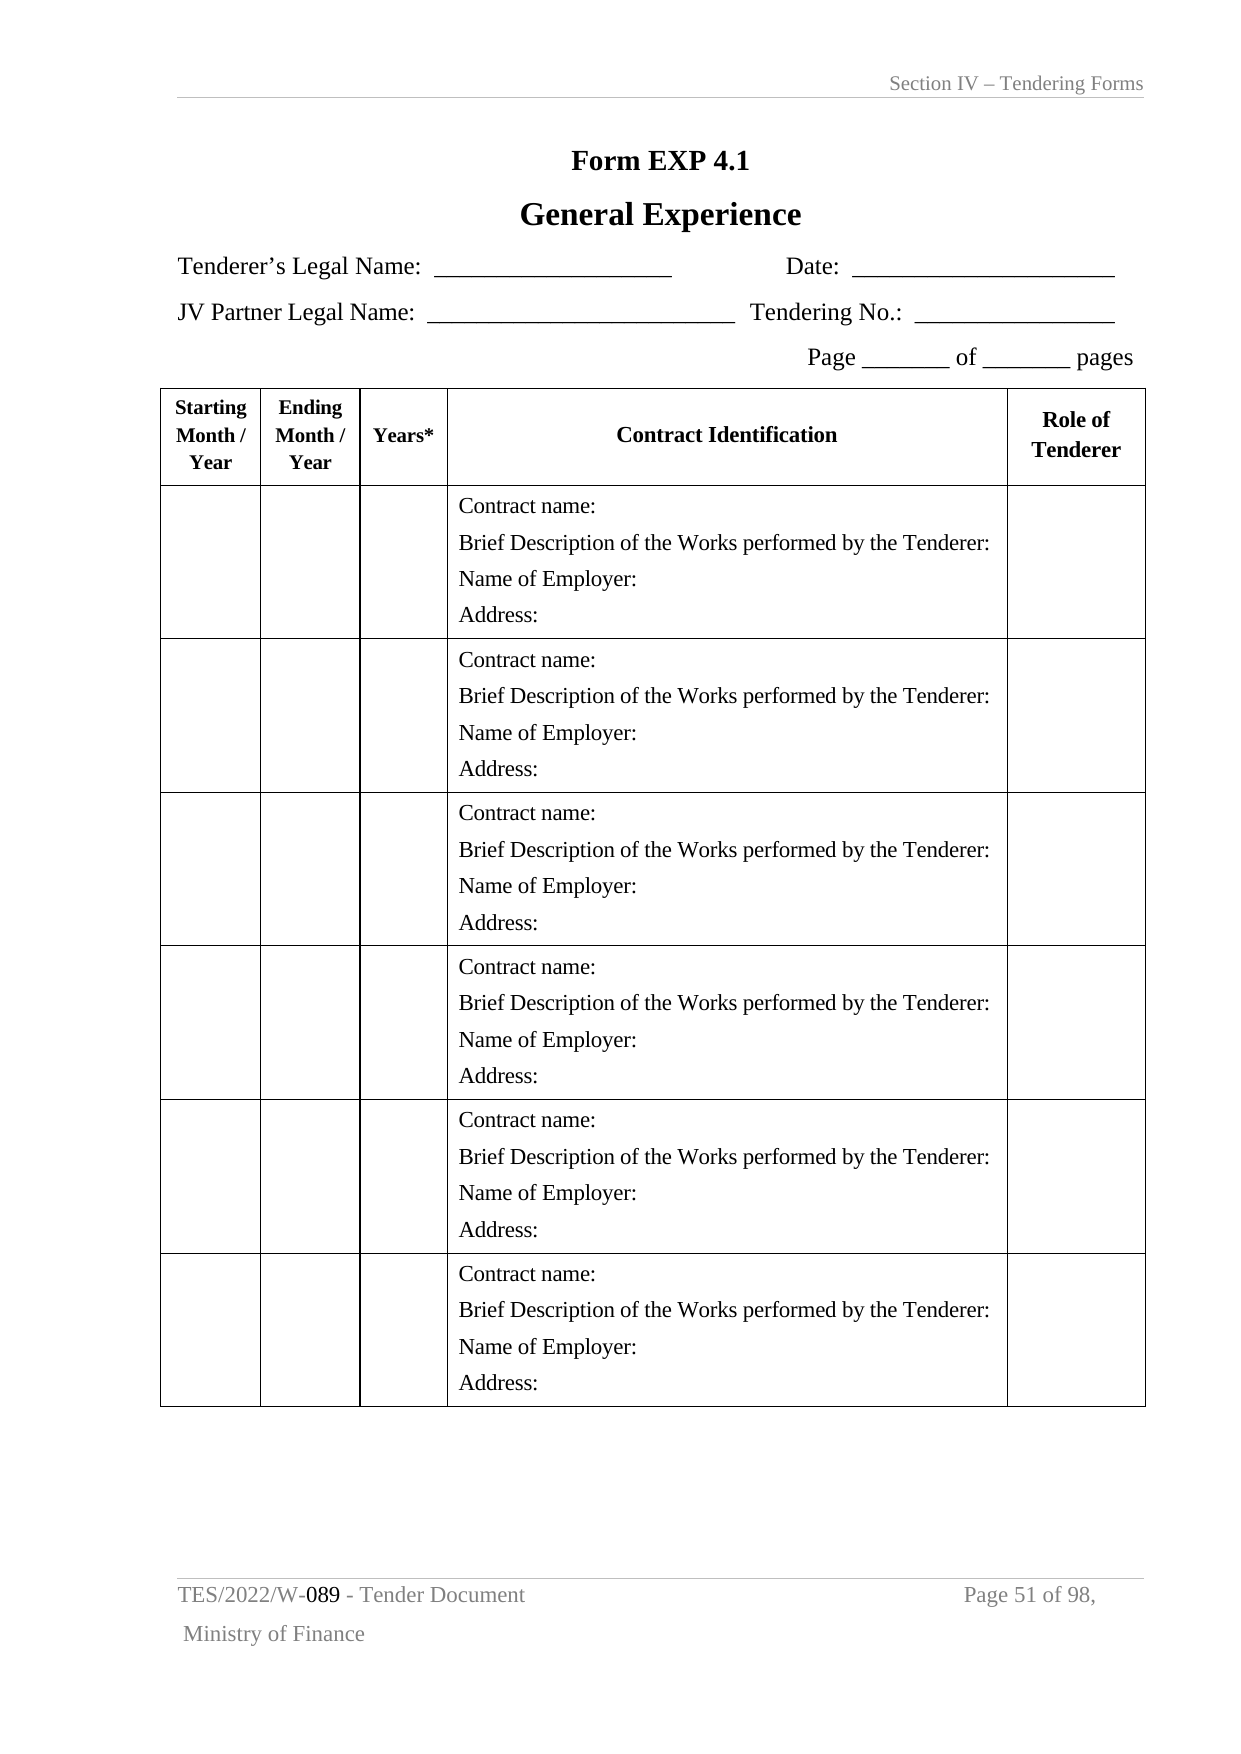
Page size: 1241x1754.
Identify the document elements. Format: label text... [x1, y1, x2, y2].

table_cell [1008, 946, 1145, 1099]
table_header Contract Identification [448, 389, 1007, 485]
text General Experience [177, 194, 1144, 233]
table_cell [261, 793, 359, 945]
table_cell [1008, 1254, 1145, 1406]
table_cell [161, 639, 260, 792]
table_header Years* [361, 389, 447, 485]
table_cell [161, 946, 260, 1099]
table_cell [261, 1254, 359, 1406]
table_cell Contract name: Brief Description of the Works performed by the Tenderer: Name of Employer: Address: [448, 1254, 1007, 1406]
table_cell [361, 946, 447, 1099]
text Page _______ of _______ pages [177, 342, 1133, 371]
table_cell [1008, 486, 1145, 638]
text Tenderer’s Legal Name: ___________________ Date: _____________________ [177, 251, 1127, 280]
table_cell [261, 946, 359, 1099]
table_cell Contract name: Brief Description of the Works performed by the Tenderer: Name of Employer: Address: [448, 793, 1007, 945]
text JV Partner Legal Name: _________________________ Tendering No.: ________________ [177, 297, 1144, 325]
table_cell [161, 486, 260, 638]
table_cell [261, 486, 359, 638]
table_header Role of Tenderer [1008, 389, 1145, 485]
table_cell [361, 639, 447, 792]
table_cell [161, 793, 260, 945]
table_header Ending Month / Year [261, 389, 359, 485]
table_cell Contract name: Brief Description of the Works performed by the Tenderer: Name of Employer: Address: [448, 946, 1007, 1099]
text Form EXP 4.1 [177, 143, 1144, 177]
table_cell [1008, 793, 1145, 945]
table_cell [261, 639, 359, 792]
table_cell [1008, 639, 1145, 792]
table_cell [1008, 1100, 1145, 1252]
table_cell Contract name: Brief Description of the Works performed by the Tenderer: Name of Employer: Address: [448, 639, 1007, 792]
table_cell [161, 1254, 260, 1406]
table_cell [361, 793, 447, 945]
table_cell [361, 1100, 447, 1252]
table_cell [161, 1100, 260, 1252]
table_cell [361, 1254, 447, 1406]
table_header Starting Month / Year [161, 389, 260, 485]
table_cell [361, 486, 447, 638]
table_cell Contract name: Brief Description of the Works performed by the Tenderer: Name of Employer: Address: [448, 486, 1007, 638]
table_cell [261, 1100, 359, 1252]
table_cell Contract name: Brief Description of the Works performed by the Tenderer: Name of Employer: Address: [448, 1100, 1007, 1252]
